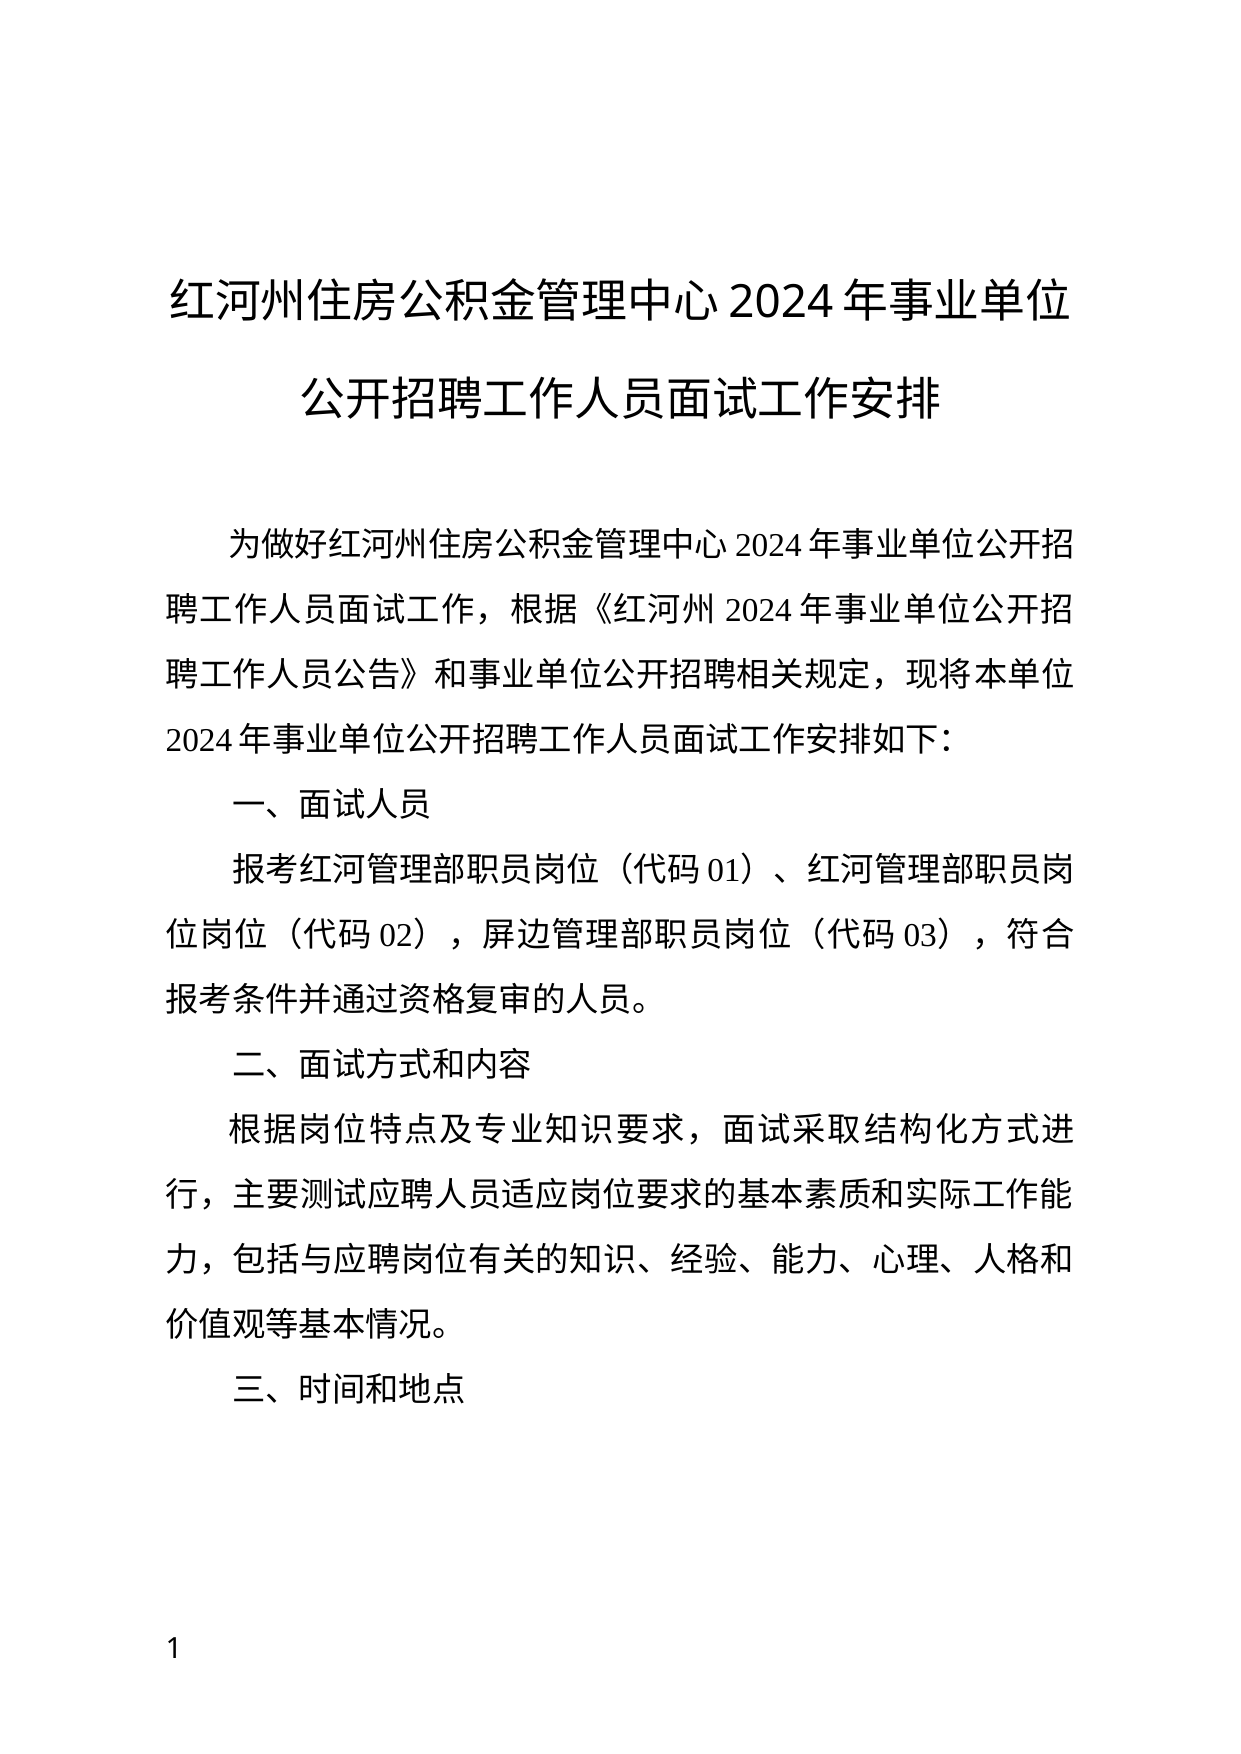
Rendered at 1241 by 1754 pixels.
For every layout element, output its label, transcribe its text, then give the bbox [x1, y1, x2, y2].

text 为做好红河州住房公积金管理中心2024年事业单位公开招聘工作人员面试工作，根据《红河州2024年事业单位公开招聘工作人员公告》和事业单位公开招聘相关规定，现将本单位2024年事业单位公开招聘工作人员面试工作安排如下： [165, 509, 1075, 769]
text 三、时间和地点 [165, 1354, 1075, 1419]
text 一、面试人员 [165, 769, 1075, 834]
text 二、面试方式和内容 [165, 1029, 1075, 1094]
text 报考红河管理部职员岗位（代码01）、红河管理部职员岗位岗位（代码02），屏边管理部职员岗位（代码03），符合报考条件并通过资格复审的人员。 [165, 834, 1075, 1029]
text 根据岗位特点及专业知识要求，面试采取结构化方式进行，主要测试应聘人员适应岗位要求的基本素质和实际工作能力，包括与应聘岗位有关的知识、经验、能力、心理、人格和价值观等基本情况。 [165, 1094, 1075, 1354]
text 红河州住房公积金管理中心2024年事业单位公开招聘工作人员面试工作安排 [165, 249, 1075, 444]
